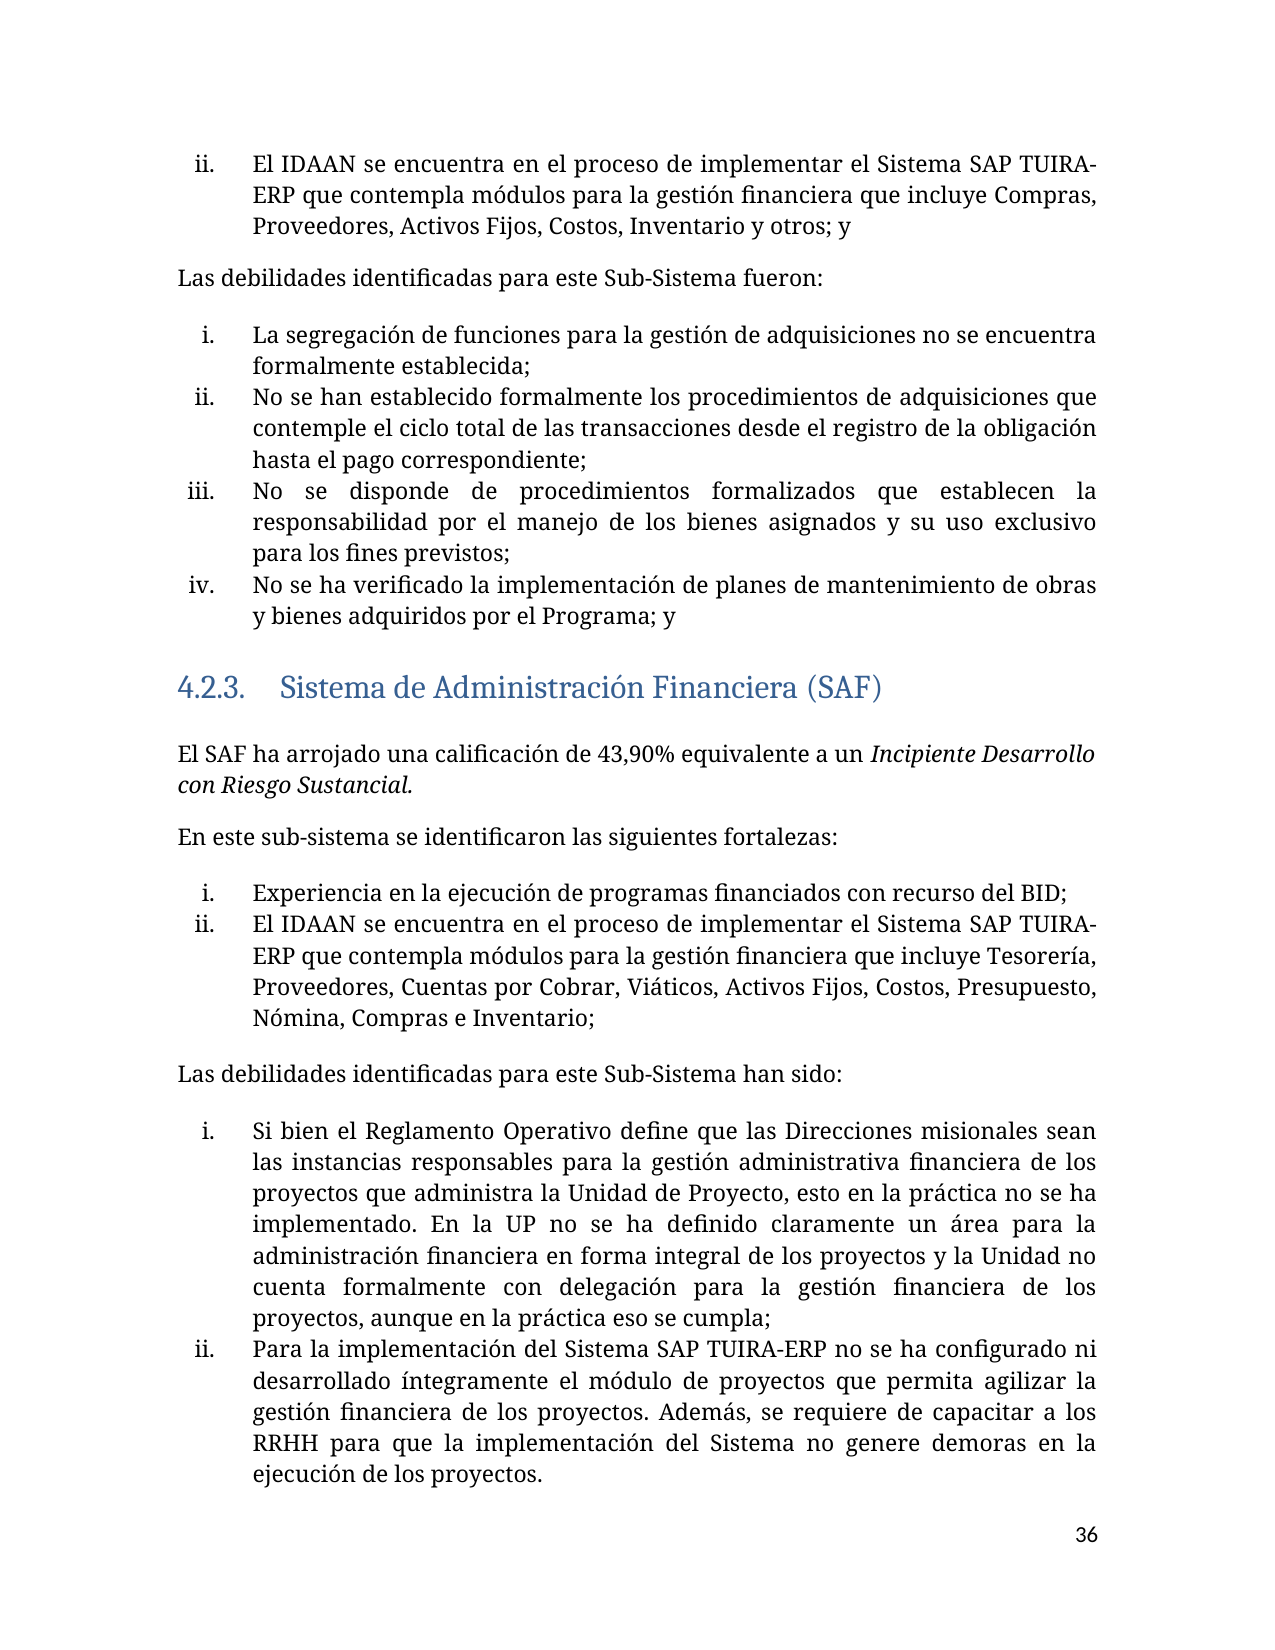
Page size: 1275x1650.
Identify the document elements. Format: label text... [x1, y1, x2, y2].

subtitle Sistema de Administración Financiera (SAF) [177, 668, 1098, 707]
text El SAF ha arrojado una calificación de 43,90% equivalente a un Incipiente Desarrollo con Riesgo Sustancial. [177, 738, 1098, 800]
list No se disponde de procedimientos formalizados que establecen la responsabilidad por el manejo de los bienes asignados y su uso exclusivo para los fines previstos; [215, 475, 1098, 568]
list El IDAAN se encuentra en el proceso de implementar el Sistema SAP TUIRA-ERP que contempla módulos para la gestión financiera que incluye Tesorería, Proveedores, Cuentas por Cobrar, Viáticos, Activos Fijos, Costos, Presupuesto, Nómina, Compras e Inventario; [215, 908, 1098, 1033]
text En este sub-sistema se identificaron las siguientes fortalezas: [177, 821, 1098, 852]
list La segregación de funciones para la gestión de adquisiciones no se encuentra formalmente establecida; [215, 318, 1098, 381]
list Si bien el Reglamento Operativo define que las Direcciones misionales sean las instancias responsables para la gestión administrativa financiera de los proyectos que administra la Unidad de Proyecto, esto en la práctica no se ha implementado. En la UP no se ha definido claramente un área para la administración financiera en forma integral de los proyectos y la Unidad no cuenta formalmente con delegación para la gestión financiera de los proyectos, aunque en la práctica eso se cumpla; [215, 1115, 1098, 1333]
list Experiencia en la ejecución de programas financiados con recurso del BID; [215, 877, 1098, 908]
list No se han establecido formalmente los procedimientos de adquisiciones que contemple el ciclo total de las transacciones desde el registro de la obligación hasta el pago correspondiente; [215, 381, 1098, 475]
text Las debilidades identificadas para este Sub-Sistema fueron: [177, 262, 1098, 293]
list Para la implementación del Sistema SAP TUIRA-ERP no se ha configurado ni desarrollado íntegramente el módulo de proyectos que permita agilizar la gestión financiera de los proyectos. Además, se requiere de capacitar a los RRHH para que la implementación del Sistema no genere demoras en la ejecución de los proyectos. [215, 1333, 1098, 1490]
list El IDAAN se encuentra en el proceso de implementar el Sistema SAP TUIRA-ERP que contempla módulos para la gestión financiera que incluye Compras, Proveedores, Activos Fijos, Costos, Inventario y otros; y [215, 148, 1098, 241]
list No se ha verificado la implementación de planes de mantenimiento de obras y bienes adquiridos por el Programa; y [215, 568, 1098, 631]
text Las debilidades identificadas para este Sub-Sistema han sido: [177, 1058, 1098, 1090]
